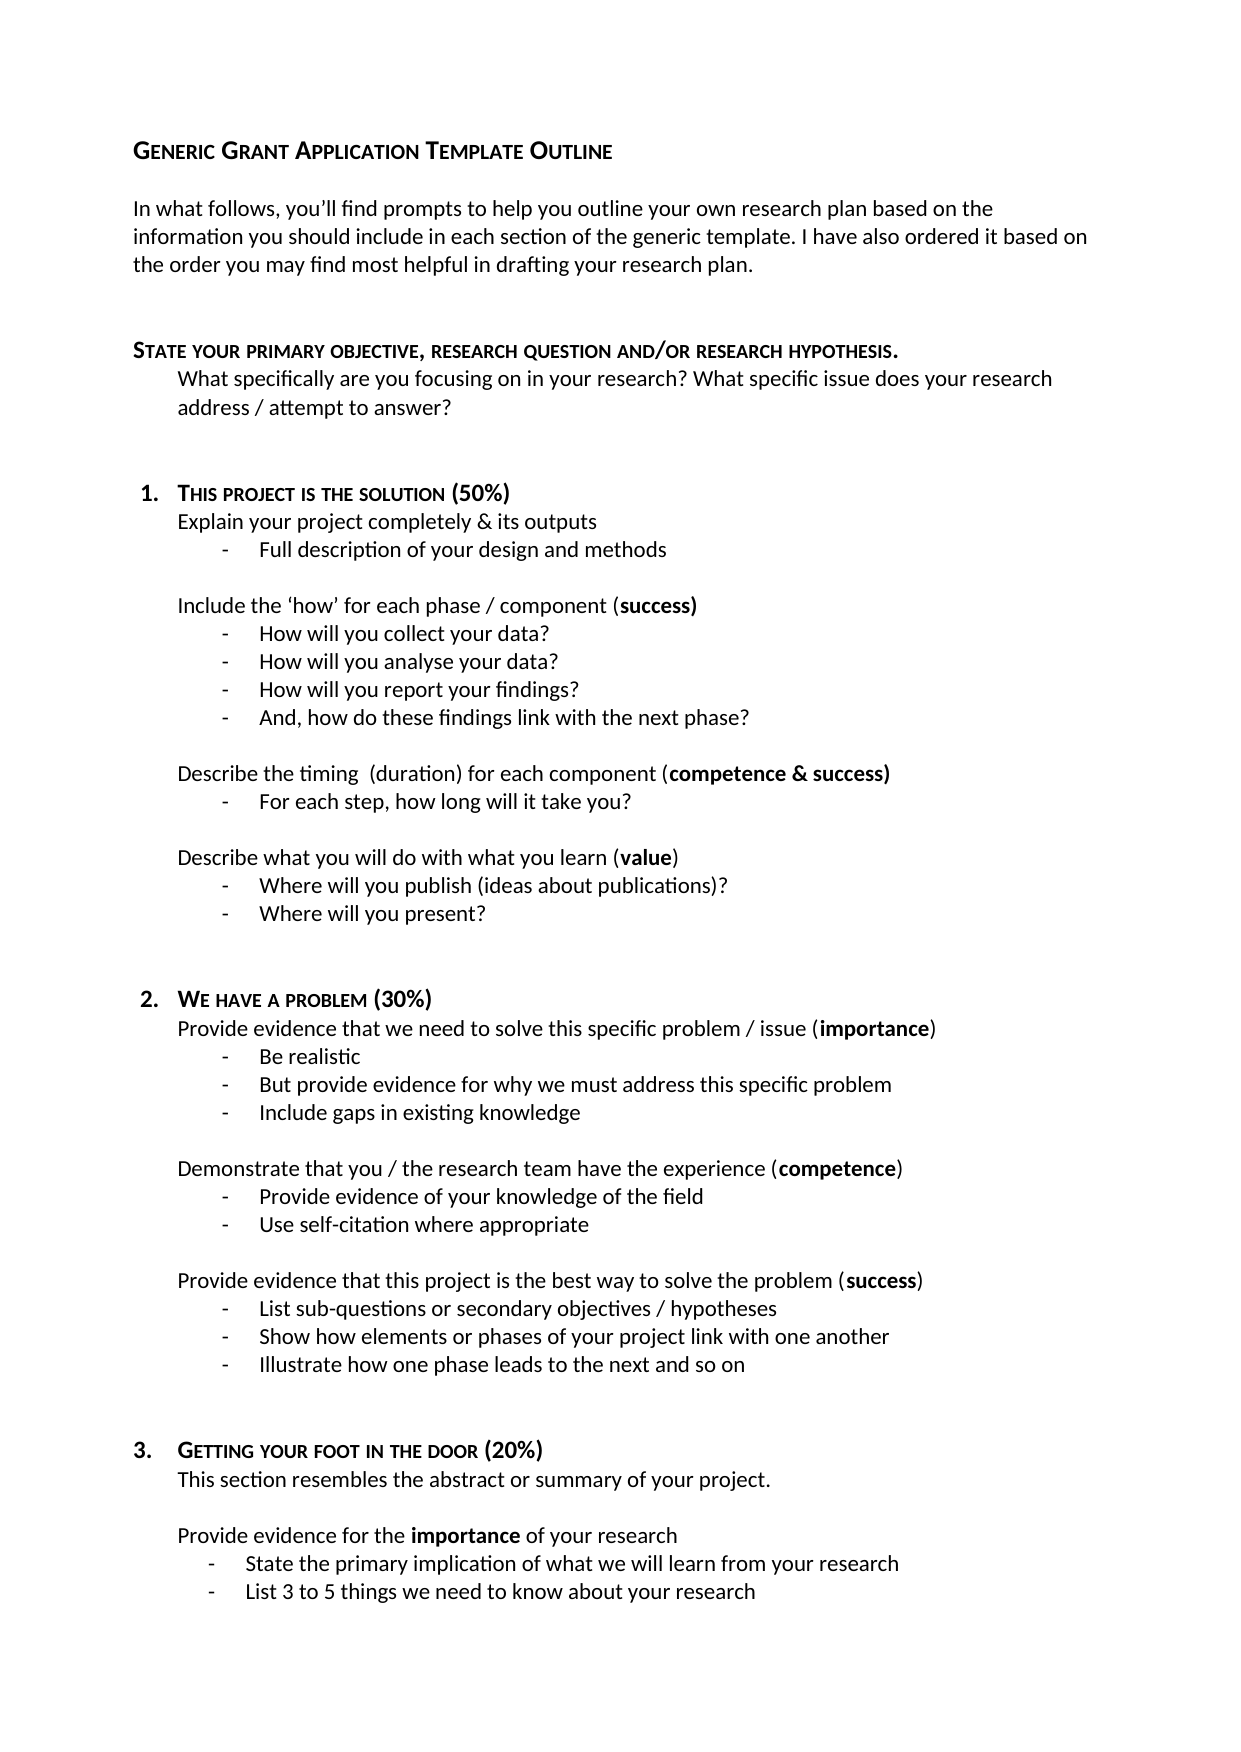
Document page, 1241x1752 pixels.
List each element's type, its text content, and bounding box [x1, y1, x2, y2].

list Where will you publish (ideas about publications)? [222, 871, 1107, 899]
text Provide evidence that this project is the best way to solve the problem (success) [177, 1266, 1107, 1294]
list Provide evidence of your knowledge of the field [222, 1182, 1107, 1210]
list Include the ‘how’ for each phase / component (success) [177, 591, 1107, 619]
list Where will you present? [222, 899, 1107, 927]
list Describe the timing (duration) for each component (competence & success) [177, 759, 1107, 787]
text In what follows, you’ll find prompts to help you outline your own research plan based on the information you should include in each section of the generic template. I have also ordered it based on the order you may find most helpful in drafting your research plan. [133, 194, 1107, 278]
list How will you collect your data? [222, 619, 1107, 647]
list Getting your foot in the door (20%) [133, 1434, 1107, 1465]
text State your primary objective, research question and/or research hypothesis. [133, 334, 1107, 364]
list How will you analyse your data? [222, 647, 1107, 675]
text Provide evidence that we need to solve this specific problem / issue (importance) [177, 1014, 1107, 1042]
text Provide evidence for the importance of your research [133, 1521, 1107, 1549]
list List 3 to 5 things we need to know about your research [208, 1577, 1107, 1605]
list How will you report your findings? [222, 675, 1107, 703]
list State the primary implication of what we will learn from your research [208, 1549, 1107, 1577]
text Generic Grant Application Template Outline [133, 133, 1107, 166]
list We have a problem (30%) [140, 983, 1107, 1014]
list Use self-citation where appropriate [222, 1210, 1107, 1238]
list Illustrate how one phase leads to the next and so on [222, 1350, 1107, 1378]
list Be realistic [222, 1042, 1107, 1070]
text This section resembles the abstract or summary of your project. [133, 1465, 1107, 1493]
list Explain your project completely & its outputs [177, 507, 1107, 535]
list This project is the solution (50%) [140, 477, 1107, 507]
text What specifically are you focusing on in your research? What specific issue does your research address / attempt to answer? [177, 364, 1107, 421]
list Describe what you will do with what you learn (value) [177, 843, 1107, 871]
list Show how elements or phases of your project link with one another [222, 1322, 1107, 1350]
text Demonstrate that you / the research team have the experience (competence) [177, 1154, 1107, 1182]
list And, how do these findings link with the next phase? [222, 703, 1107, 731]
list List sub-questions or secondary objectives / hypotheses [222, 1294, 1107, 1322]
list Include gaps in existing knowledge [222, 1098, 1107, 1126]
list Full description of your design and methods [222, 535, 1107, 563]
list For each step, how long will it take you? [222, 787, 1107, 815]
list But provide evidence for why we must address this specific problem [222, 1070, 1107, 1098]
